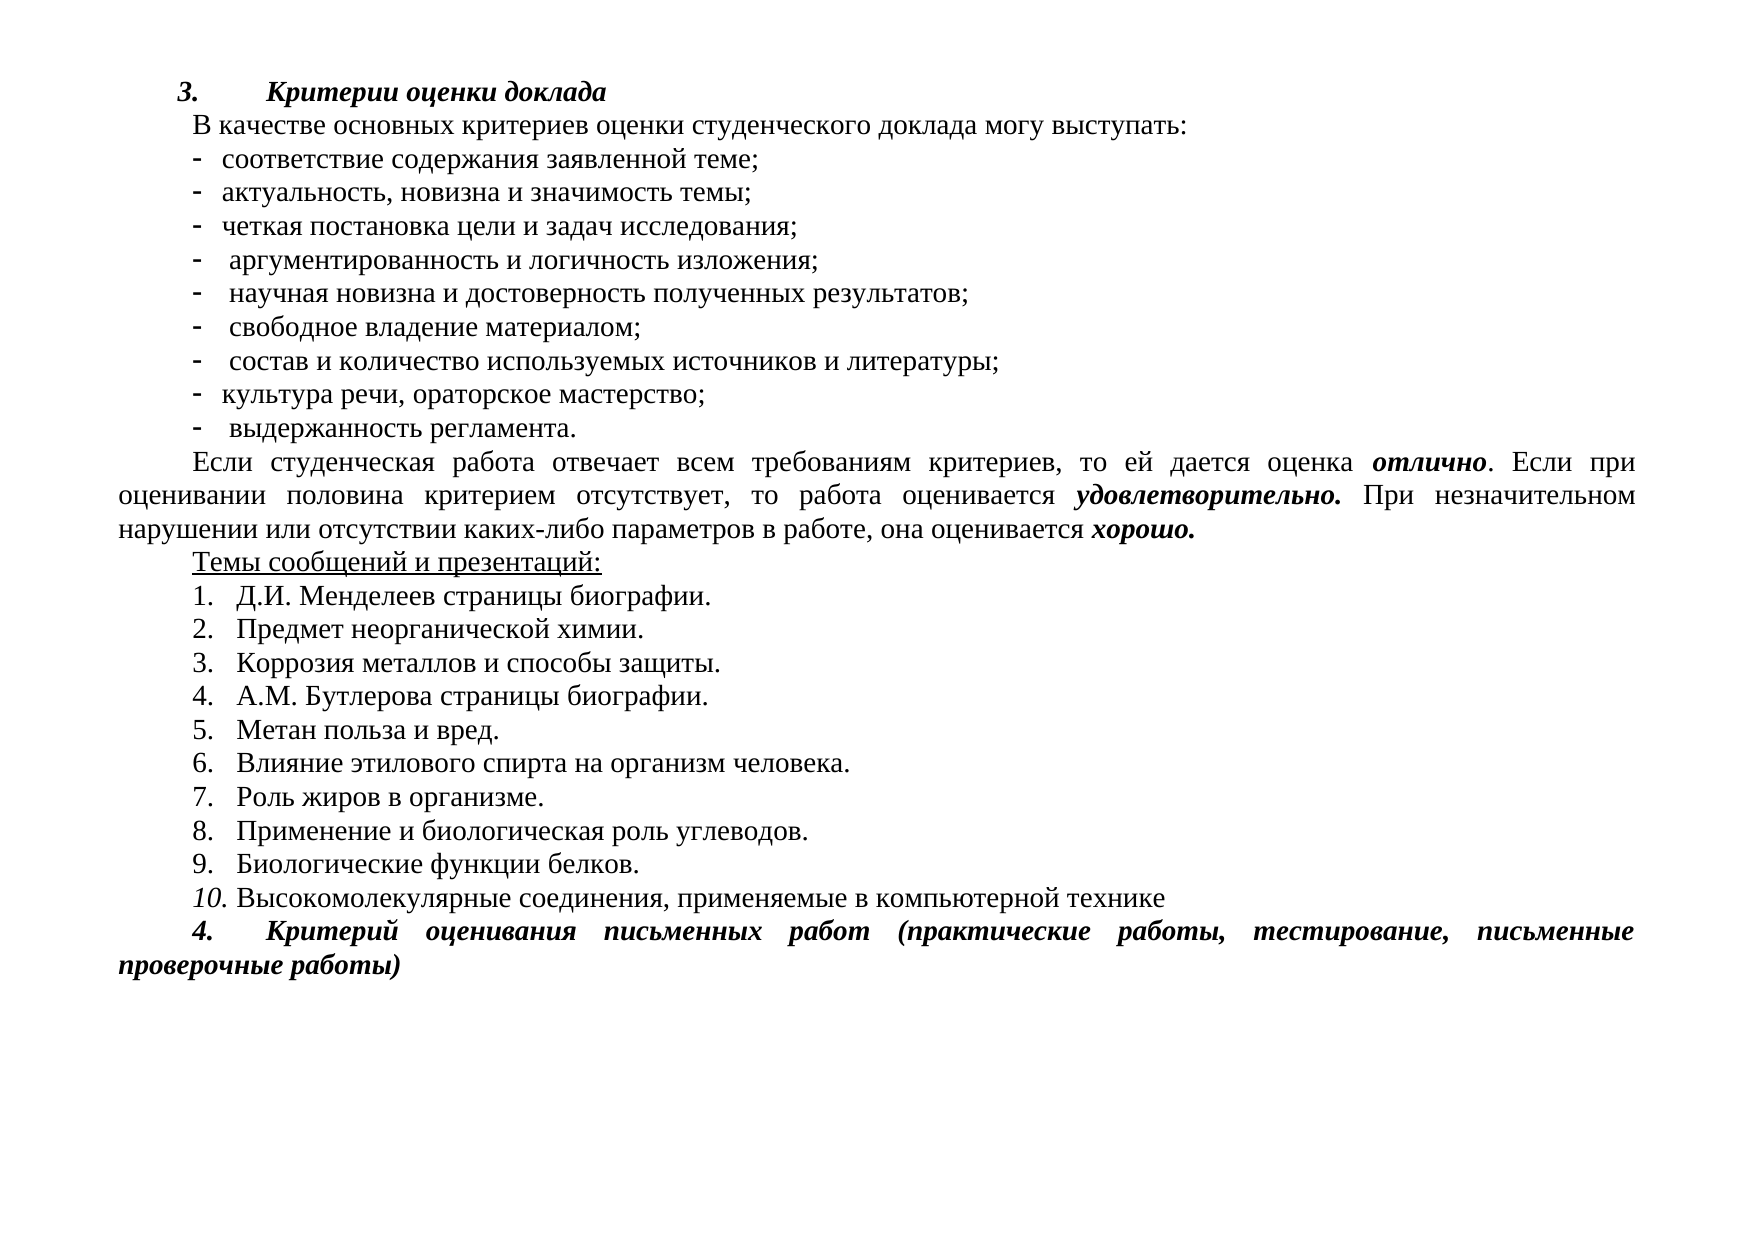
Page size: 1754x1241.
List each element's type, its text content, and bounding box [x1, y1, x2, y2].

list Применение и биологическая роль углеводов. [189, 813, 1636, 846]
list актуальность, новизна и значимость темы; [118, 174, 1636, 208]
list состав и количество используемых источников и литературы; [118, 343, 1636, 376]
list Биологические функции белков. [189, 846, 1636, 880]
list свободное владение материалом; [118, 309, 1636, 343]
list Критерии оценки доклада [177, 74, 1636, 107]
text В качестве основных критериев оценки студенческого доклада могу выступать: [118, 107, 1636, 141]
list Коррозия металлов и способы защиты. [189, 645, 1636, 678]
list А.М. Бутлерова страницы биографии. [189, 678, 1636, 712]
list Предмет неорганической химии. [189, 611, 1636, 645]
list выдержанность регламента. [118, 410, 1636, 444]
list аргументированность и логичность изложения; [118, 242, 1636, 276]
list культура речи, ораторское мастерство; [118, 376, 1636, 410]
list научная новизна и достоверность полученных результатов; [118, 276, 1636, 309]
list Высокомолекулярные соединения, применяемые в компьютерной технике [189, 880, 1636, 913]
text Темы сообщений и презентаций: [118, 544, 1636, 578]
list Метан польза и вред. [189, 712, 1636, 746]
list Роль жиров в организме. [189, 779, 1636, 813]
list Критерий оценивания письменных работ (практические работы, тестирование, письменные проверочные работы) [118, 913, 1636, 980]
list соответствие содержания заявленной теме; [118, 141, 1636, 174]
list Д.И. Менделеев страницы биографии. [189, 578, 1636, 611]
list четкая постановка цели и задач исследования; [118, 208, 1636, 242]
text Если студенческая работа отвечает всем требованиям критериев, то ей дается оценка отлично. Если при оценивании половина критерием отсутствует, то работа оценивается удовлетворительно. При незначительном нарушении или отсутствии каких-либо параметров в работе, она оценивается хорошо. [118, 444, 1636, 544]
list Влияние этилового спирта на организм человека. [189, 746, 1636, 779]
